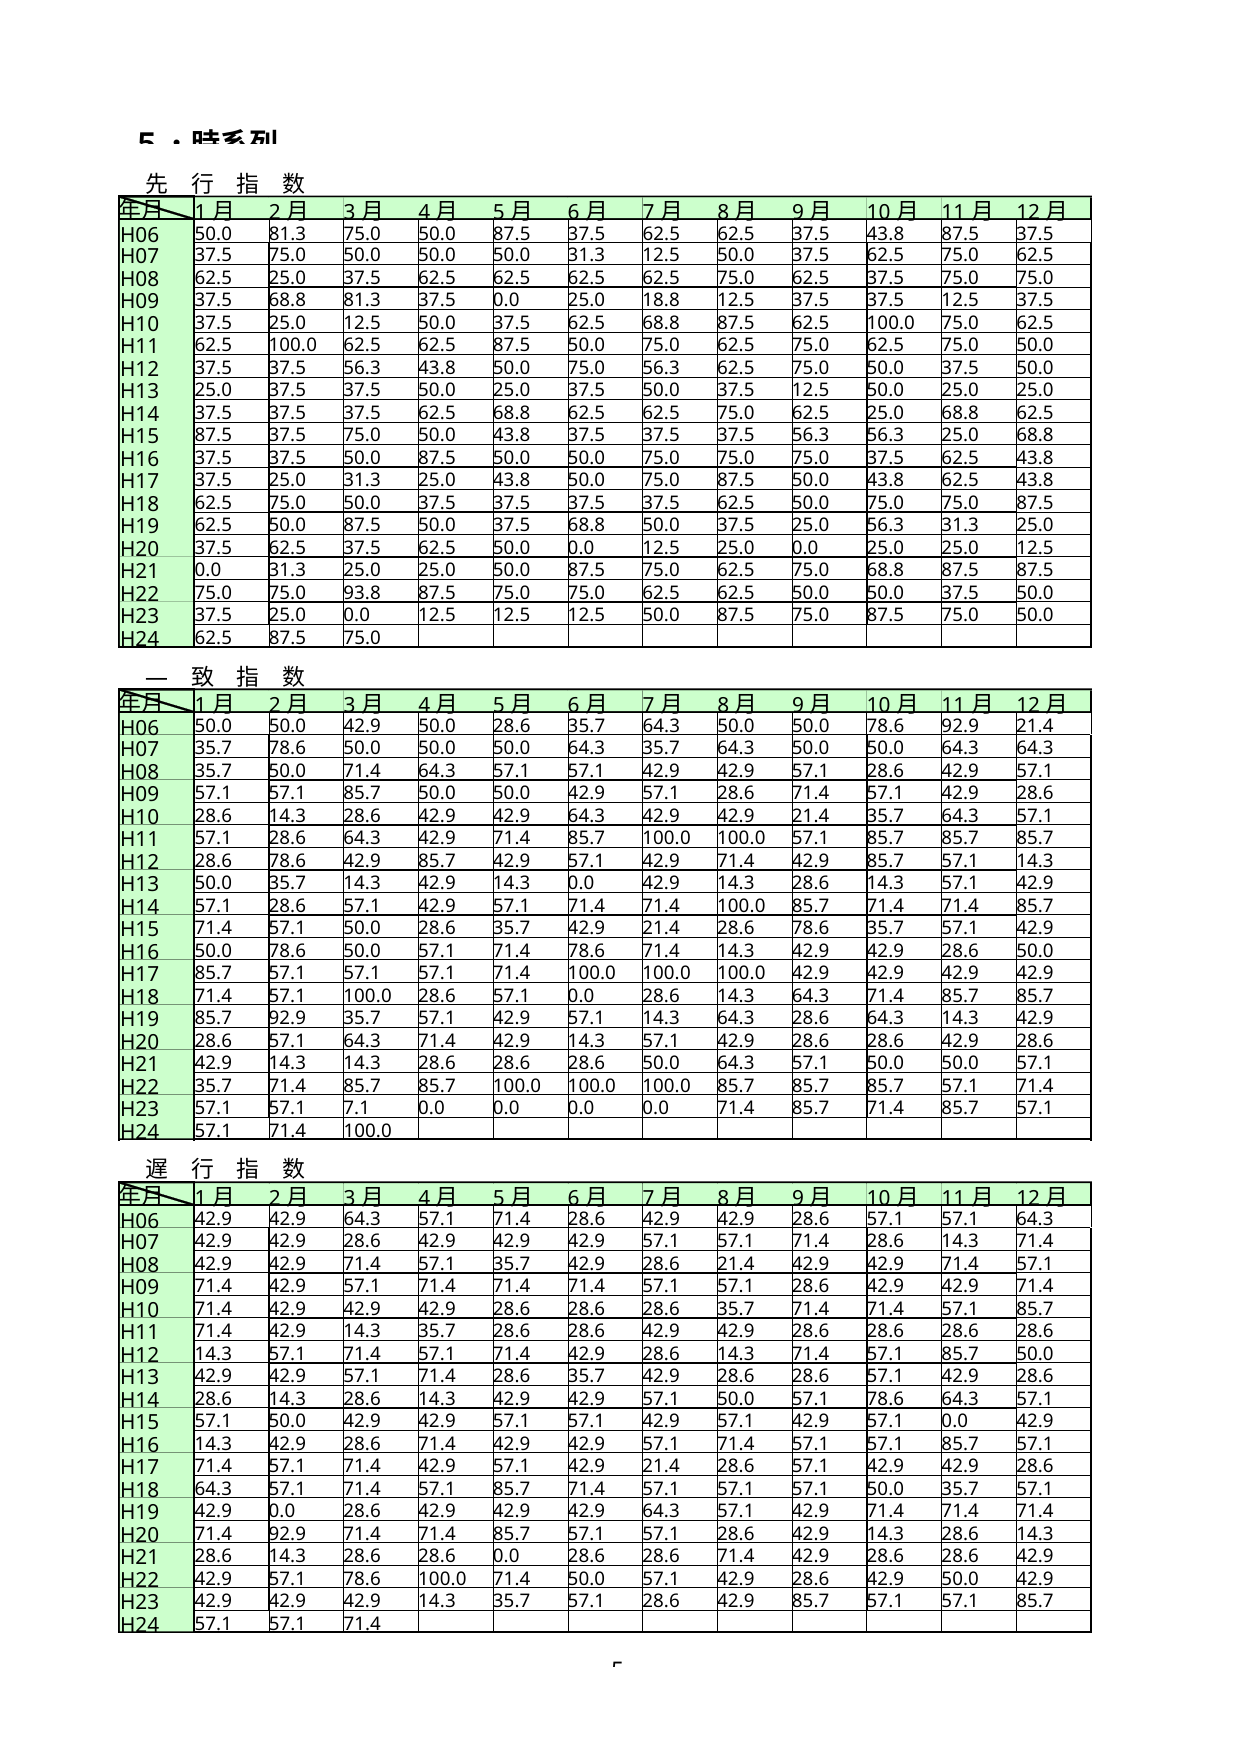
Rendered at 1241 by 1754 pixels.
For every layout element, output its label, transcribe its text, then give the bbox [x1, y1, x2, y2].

list 致 指 数 [145, 661, 1159, 692]
subtitle 先 行 指 数 [145, 168, 1159, 199]
text 遅 行 指 数 [145, 1153, 1159, 1185]
